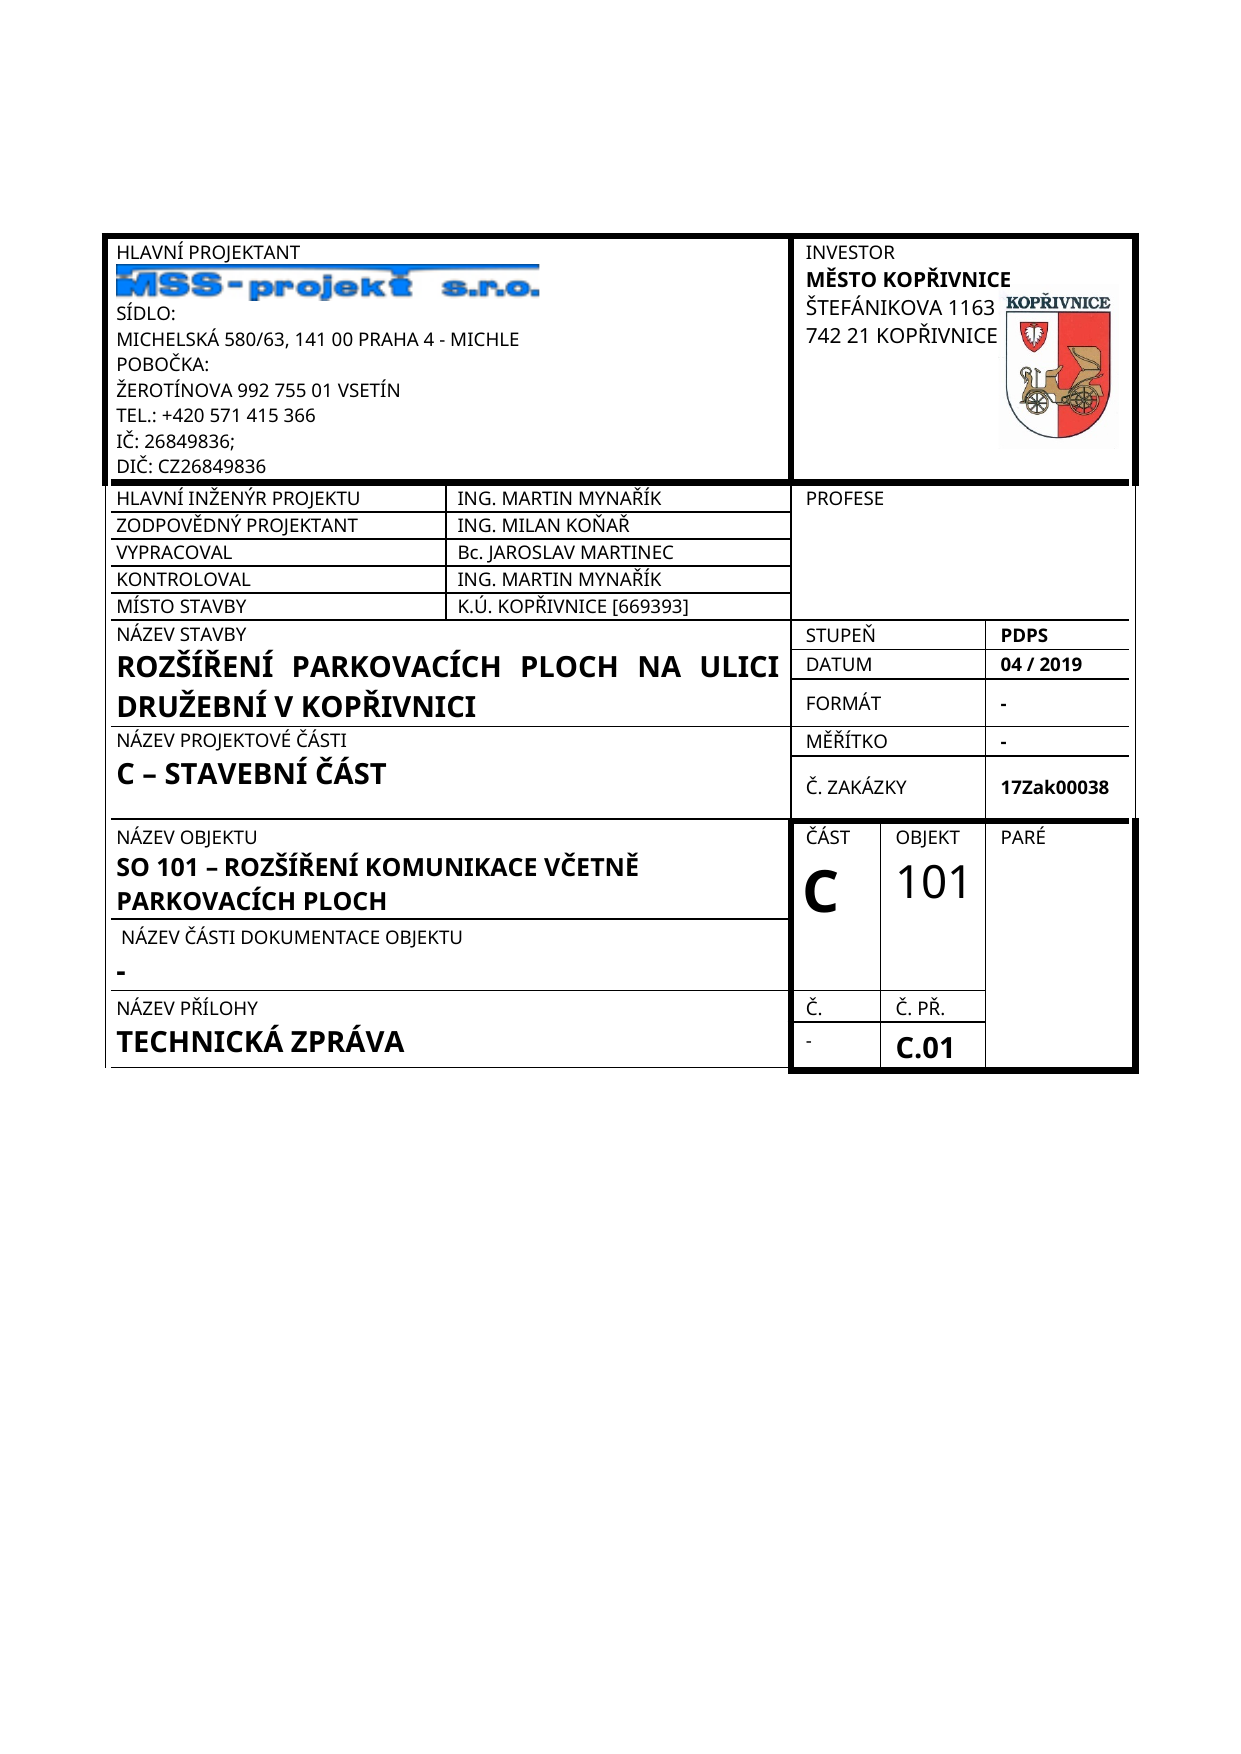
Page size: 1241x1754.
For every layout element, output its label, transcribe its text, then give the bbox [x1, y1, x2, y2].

table_cell PROFESE [792, 479, 1135, 619]
table_cell C.01 [881, 1023, 985, 1067]
table_cell - [986, 726, 1135, 755]
table_cell NÁZEV PROJEKTOVÉ ČÁSTI C – STAVEBNÍ ČÁST [106, 726, 790, 818]
table_cell Bc. JAROSLAV MARTINEC [447, 540, 790, 565]
table_cell ZODPOVĚDNÝ PROJEKTANT [106, 511, 445, 538]
table_cell NÁZEV OBJEKTU SO 101 – ROZŠÍŘENÍ KOMUNIKACE VČETNĚ PARKOVACÍCH PLOCH [106, 818, 788, 918]
table_cell - [986, 678, 1135, 726]
table_cell Č. ZAKÁZKY [792, 757, 985, 818]
table_cell FORMÁT [792, 680, 985, 726]
table_cell NÁZEV ČÁSTI DOKUMENTACE OBJEKTU - [106, 918, 788, 989]
table_cell Č. [794, 991, 880, 1021]
table_cell ING. MILAN KOŇAŘ [447, 513, 790, 538]
table_cell ING. MARTIN MYNAŘÍK [447, 567, 790, 592]
table_cell DATUM [792, 650, 985, 678]
table_cell NÁZEV STAVBY ROZŠÍŘENÍ PARKOVACÍCH PLOCH NA ULICI DRUŽEBNÍ V KOPŘIVNICI [106, 619, 790, 726]
table_cell NÁZEV PŘÍLOHY TECHNICKÁ ZPRÁVA [106, 990, 788, 1067]
table_cell - [794, 1023, 880, 1067]
table_cell 04 / 2019 [986, 649, 1135, 678]
table_cell K.Ú. KOPŘIVNICE [669393] [447, 594, 790, 619]
table_header INVESTOR MĚSTO KOPŘIVNICE ŠTEFÁNIKOVA 1163 742 21 KOPŘIVNICE [794, 239, 1132, 479]
table_cell PARÉ [986, 818, 1132, 1067]
table_cell STUPEŇ [792, 621, 985, 649]
table_cell HLAVNÍ INŽENÝR PROJEKTU [106, 479, 445, 511]
table_cell VYPRACOVAL [106, 538, 445, 565]
table_cell ČÁST C [794, 824, 880, 989]
table_cell MÍSTO STAVBY [106, 592, 445, 619]
table_cell ING. MARTIN MYNAŘÍK [447, 486, 790, 511]
table_cell Č. PŘ. [881, 991, 985, 1021]
picture [116, 264, 540, 301]
table_cell OBJEKT 101 [881, 824, 985, 989]
table_cell KONTROLOVAL [106, 565, 445, 592]
table_cell MĚŘÍTKO [792, 727, 985, 755]
table_cell PDPS [986, 619, 1135, 649]
table_cell 17Zak00038 [986, 755, 1135, 818]
table_header HLAVNÍ PROJEKTANT SÍDLO: MICHELSKÁ 580/63, 141 00 PRAHA 4 - MICHLE POBOČKA: ŽEROTÍNOVA 992 755 01 VSETÍN TEL.: +420 571 415 366 IČ: 26849836; DIČ: CZ26849836 [108, 239, 788, 479]
